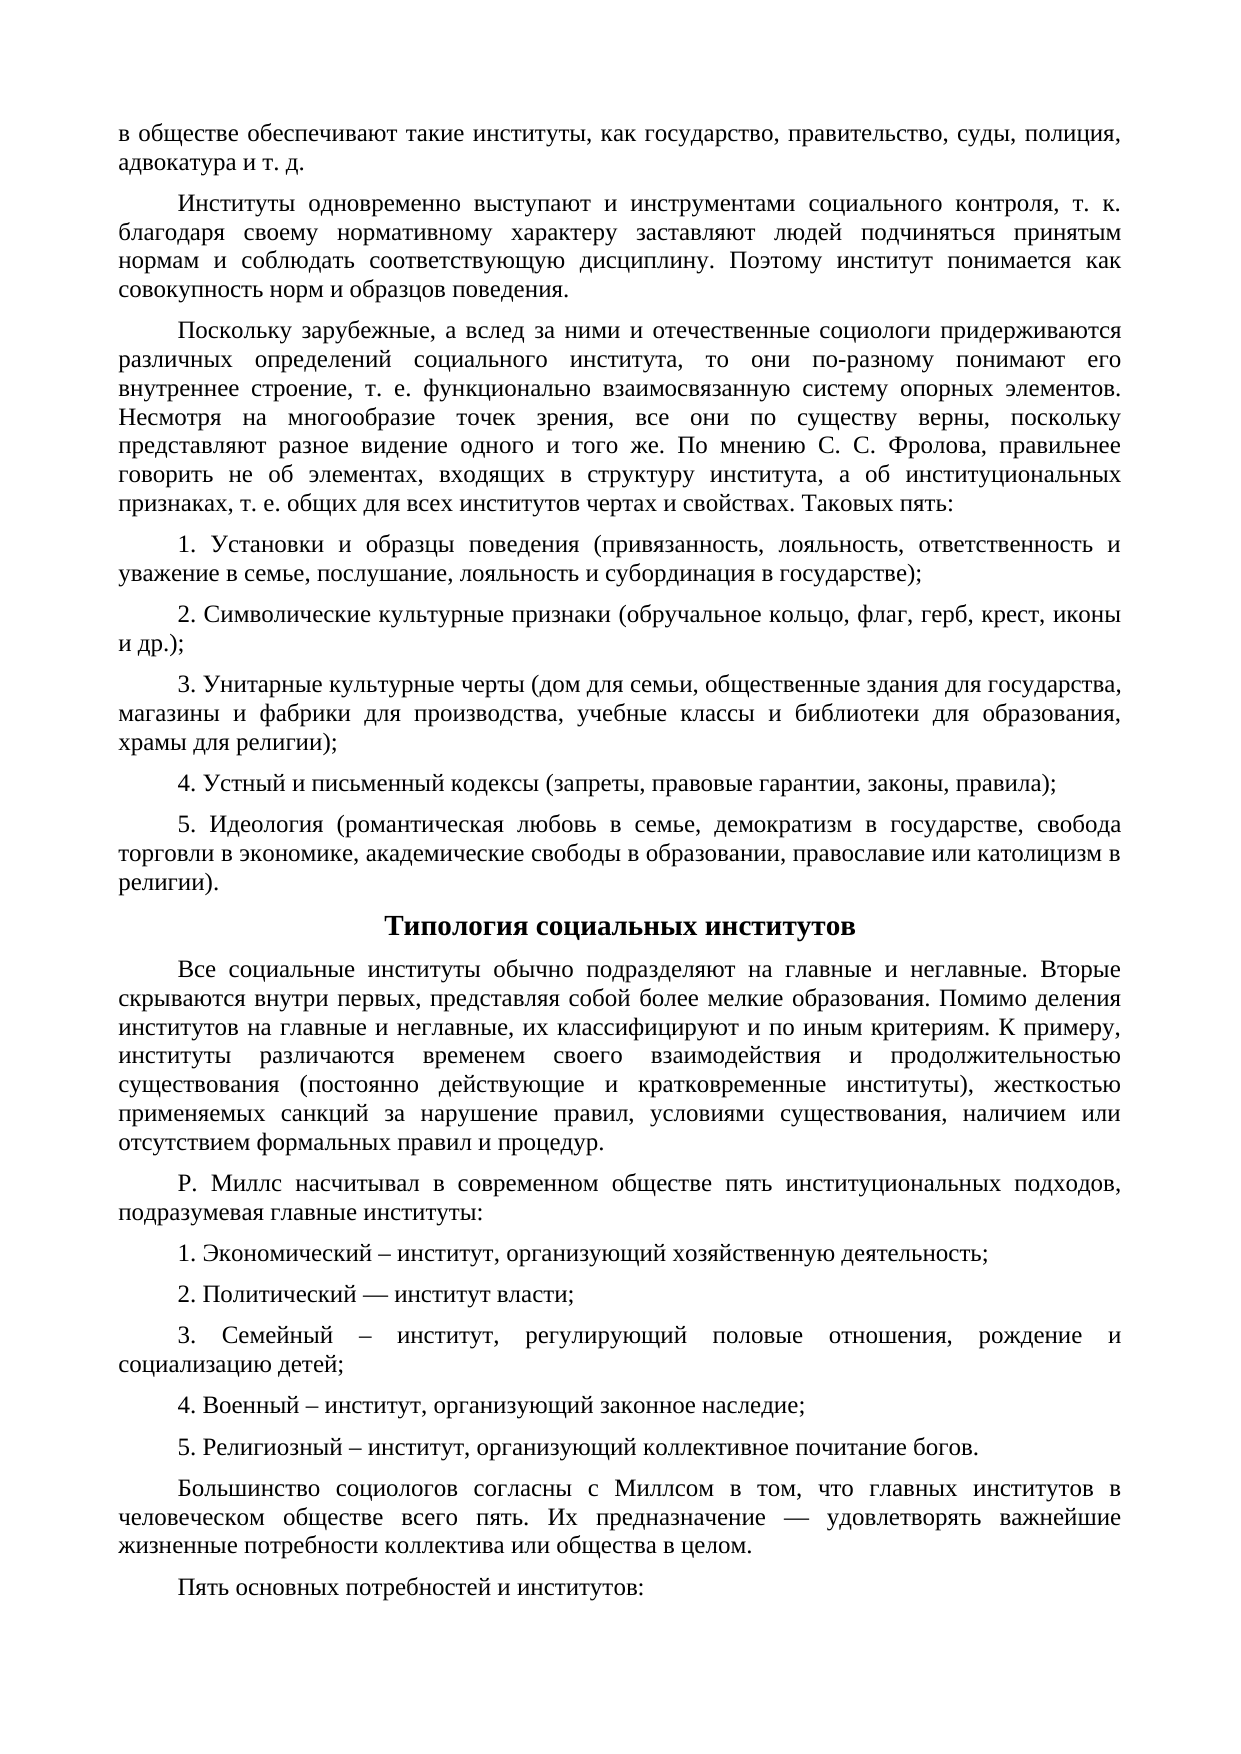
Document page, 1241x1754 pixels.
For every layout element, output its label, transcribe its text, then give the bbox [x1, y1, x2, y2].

text Большинство социологов согласны с Миллсом в том, что главных институтов в человеческом обществе всего пять. Их предназначение — удовлетворять важнейшие жизненные потребности коллектива или общества в целом. [118, 1473, 1122, 1559]
text Р. Миллс насчитывал в современном обществе пять институциональных подходов, подразумевая главные институты: [118, 1168, 1122, 1225]
text Пять основных потребностей и институтов: [118, 1572, 1122, 1600]
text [118, 118, 1122, 176]
text Институты одновременно выступают и инструментами социального контроля, т. к. благодаря своему нормативному характеру заставляют людей подчиняться принятым нормам и соблюдать соответствующую дисциплину. Поэтому институт понимается как совокупность норм и образцов поведения. [118, 188, 1122, 303]
text Все социальные институты обычно подразделяют на главные и неглавные. Вторые скрываются внутри первых, представляя собой более мелкие образования. Помимо деления институтов на главные и неглавные, их классифицируют и по иным критериям. К примеру, институты различаются временем своего взаимодействия и продолжительностью существования (постоянно действующие и кратковременные институты), жесткостью применяемых санкций за нарушение правил, условиями существования, наличием или отсутствием формальных правил и процедур. [118, 954, 1122, 1155]
text 5. Религиозный – институт, организующий коллективное почитание богов. [118, 1432, 1122, 1460]
text 3. Семейный – институт, регулирующий половые отношения, рождение и социализацию детей; [118, 1320, 1122, 1378]
text 2. Символические культурные признаки (обручальное кольцо, флаг, герб, крест, иконы и др.); [118, 599, 1122, 657]
text 4. Военный – институт, организующий законное наследие; [118, 1390, 1122, 1419]
text 3. Унитарные культурные черты (дом для семьи, общественные здания для государства, магазины и фабрики для производства, учебные классы и библиотеки для образования, храмы для религии); [118, 669, 1122, 756]
text Поскольку зарубежные, а вслед за ними и отечественные социологи придерживаются различных определений социального института, то они по-разному понимают его внутреннее строение, т. е. функционально взаимосвязанную систему опорных элементов. Несмотря на многообразие точек зрения, все они по существу верны, поскольку представляют разное видение одного и того же. По мнению С. С. Фролова, правильнее говорить не об элементах, входящих в структуру института, а об институциональных признаках, т. е. общих для всех институтов чертах и свойствах. Таковых пять: [118, 316, 1122, 517]
text 4. Устный и письменный кодексы (запреты, правовые гарантии, законы, правила); [118, 768, 1122, 797]
text 1. Экономический – институт, организующий хозяйственную деятельность; [118, 1238, 1122, 1267]
text Типология социальных институтов [118, 908, 1122, 942]
text 5. Идеология (романтическая любовь в семье, демократизм в государстве, свобода торговли в экономике, академические свободы в образовании, православие или католицизм в религии). [118, 809, 1122, 896]
text 1. Установки и образцы поведения (привязанность, лояльность, ответственность и уважение в семье, послушание, лояльность и субординация в государстве); [118, 529, 1122, 587]
text 2. Политический — институт власти; [118, 1279, 1122, 1308]
